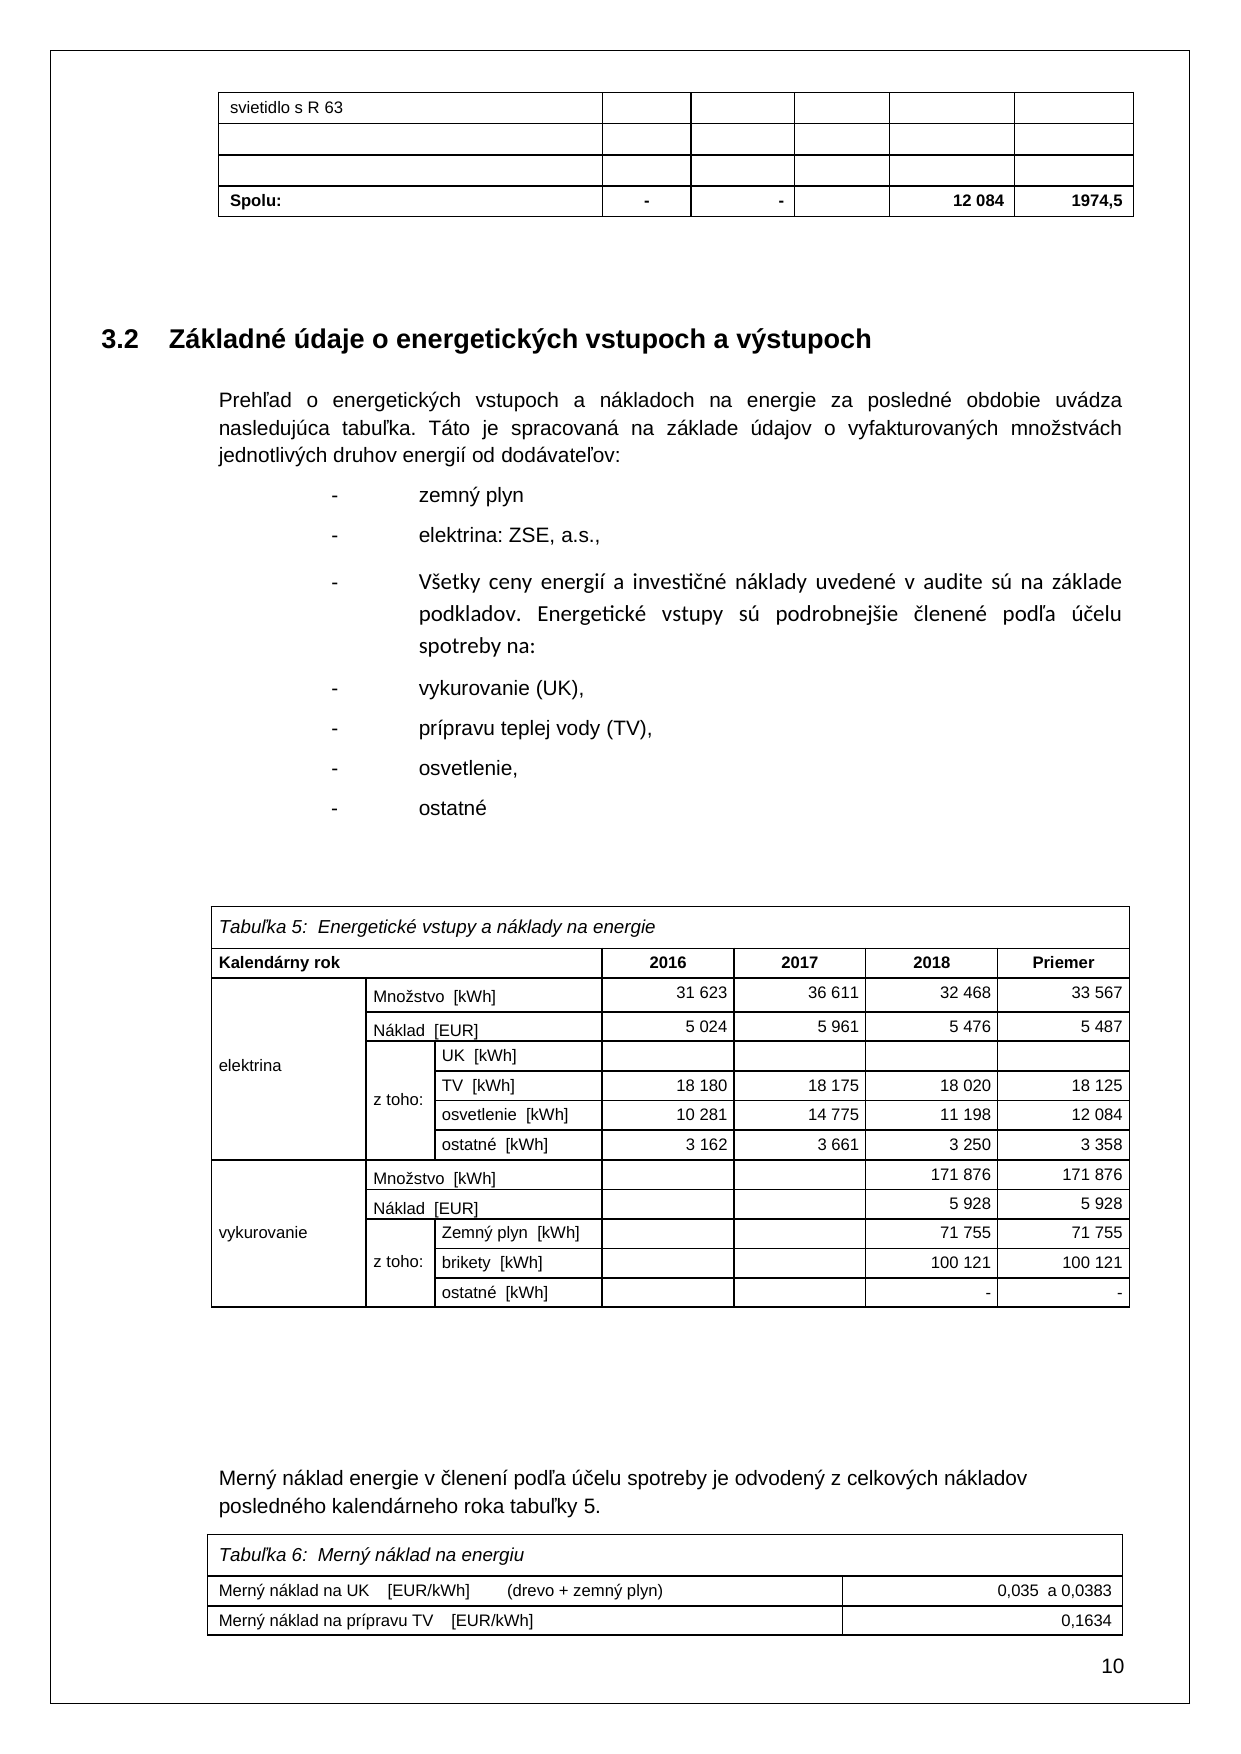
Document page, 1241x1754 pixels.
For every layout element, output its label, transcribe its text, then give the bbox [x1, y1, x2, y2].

list zemný plyn [331, 483, 1146, 507]
table_cell 5 961 [735, 1013, 865, 1040]
table_cell 71 755 [998, 1220, 1129, 1248]
table_cell 5 487 [998, 1013, 1129, 1040]
table_cell 0,1634 [843, 1607, 1122, 1634]
table_cell [735, 1249, 865, 1277]
table_cell 12 084 [890, 187, 1014, 216]
table_cell 3 358 [998, 1131, 1129, 1159]
table_cell 18 180 [603, 1072, 733, 1100]
list elektrina: ZSE, a.s., [331, 523, 1123, 547]
table_cell 171 876 [998, 1161, 1129, 1188]
table_cell 0,035 a 0,0383 [843, 1577, 1122, 1605]
table_cell [603, 1220, 733, 1248]
list Všetky ceny energií a investičné náklady uvedené v audite sú na základe podkladov. Energetické vstupy sú podrobnejšie členené podľa účelu spotreby na: [331, 567, 1123, 659]
table_cell 5 024 [603, 1013, 733, 1040]
table_cell - [998, 1279, 1129, 1306]
table_cell z toho: [367, 1042, 434, 1159]
table_cell 18 020 [866, 1072, 997, 1100]
table_cell 71 755 [866, 1220, 997, 1248]
table_cell [1015, 124, 1133, 154]
table_cell [692, 93, 794, 123]
table_cell [692, 124, 794, 154]
table_cell 31 623 [603, 979, 733, 1011]
table_cell Náklad [EUR] [367, 1013, 601, 1040]
list prípravu teplej vody (TV), [331, 716, 1146, 740]
table_cell elektrina [212, 979, 365, 1159]
table_cell 10 281 [603, 1101, 733, 1129]
list ostatné [331, 796, 1146, 820]
table_cell 12 084 [998, 1101, 1129, 1129]
table_cell [603, 1042, 733, 1070]
table_cell UK [kWh] [436, 1042, 601, 1070]
table_cell [603, 156, 690, 185]
table_cell [219, 124, 602, 154]
text Merný náklad energie v členení podľa účelu spotreby je odvodený z celkových nákladov posledného kalendárneho roka tabuľky 5. [218, 1466, 1134, 1517]
table_cell 2016 [603, 949, 733, 977]
table_cell svietidlo s R 63 [219, 93, 602, 123]
table_cell osvetlenie [kWh] [436, 1101, 601, 1129]
table_cell 171 876 [866, 1161, 997, 1188]
table_cell Náklad [EUR] [367, 1190, 601, 1218]
table_cell [795, 93, 889, 123]
table_cell 36 611 [735, 979, 865, 1011]
table_cell [795, 187, 889, 216]
table_cell 5 928 [998, 1190, 1129, 1218]
list osvetlenie, [331, 756, 1146, 780]
table_cell ostatné [kWh] [436, 1279, 601, 1306]
table_cell ostatné [kWh] [436, 1131, 601, 1159]
table_cell [1015, 93, 1133, 123]
table_cell [735, 1279, 865, 1306]
table_header Tabuľka 6: Merný náklad na energiu [208, 1535, 1122, 1575]
table_cell [603, 124, 690, 154]
table_cell [735, 1161, 865, 1188]
table_cell [603, 1249, 733, 1277]
table_cell [735, 1220, 865, 1248]
table_header Tabuľka 5: Energetické vstupy a náklady na energie [212, 907, 1129, 947]
table_cell brikety [kWh] [436, 1249, 601, 1277]
table_cell vykurovanie [212, 1161, 365, 1306]
table_cell [603, 1190, 733, 1218]
table_cell - [692, 187, 794, 216]
table_cell Množstvo [kWh] [367, 1161, 601, 1188]
table_cell 2017 [735, 949, 865, 977]
table_cell 18 125 [998, 1072, 1129, 1100]
table_cell [603, 1279, 733, 1306]
text Prehľad o energetických vstupoch a nákladoch na energie za posledné obdobie uvádza nasledujúca tabuľka. Táto je spracovaná na základe údajov o vyfakturovaných množstvách jednotlivých druhov energií od dodávateľov: [218, 388, 1123, 467]
table_cell [692, 156, 794, 185]
table_cell 3 162 [603, 1131, 733, 1159]
table_cell 1974,5 [1015, 187, 1133, 216]
table_cell [735, 1190, 865, 1218]
table_cell - [866, 1279, 997, 1306]
table_cell 32 468 [866, 979, 997, 1011]
table_cell Zemný plyn [kWh] [436, 1220, 601, 1248]
table_cell Merný náklad na UK [EUR/kWh] (drevo + zemný plyn) [208, 1577, 842, 1605]
table_cell 18 175 [735, 1072, 865, 1100]
table_cell z toho: [367, 1220, 434, 1306]
table_cell 100 121 [998, 1249, 1129, 1277]
table_cell 2018 [866, 949, 997, 977]
table_cell 11 198 [866, 1101, 997, 1129]
table_cell [603, 1161, 733, 1188]
list vykurovanie (UK), [331, 676, 1146, 700]
table_cell Množstvo [kWh] [367, 979, 601, 1011]
table_cell 3 661 [735, 1131, 865, 1159]
table_cell - [603, 187, 690, 216]
subtitle 3.2 Základné údaje o energetických vstupoch a výstupoch [94, 323, 1146, 354]
table_cell Priemer [998, 949, 1129, 977]
table_cell [890, 156, 1014, 185]
table_cell 14 775 [735, 1101, 865, 1129]
table_cell [795, 124, 889, 154]
table_cell TV [kWh] [436, 1072, 601, 1100]
table_cell Merný náklad na prípravu TV [EUR/kWh] [208, 1607, 842, 1634]
table_cell [603, 93, 690, 123]
table_cell [735, 1042, 865, 1070]
table_cell 5 928 [866, 1190, 997, 1218]
table_cell [866, 1042, 997, 1070]
table_cell Kalendárny rok [212, 949, 601, 977]
table_cell [219, 156, 602, 185]
table_cell 100 121 [866, 1249, 997, 1277]
table_cell [795, 156, 889, 185]
table_cell 5 476 [866, 1013, 997, 1040]
table_cell 33 567 [998, 979, 1129, 1011]
table_cell [998, 1042, 1129, 1070]
table_cell Spolu: [219, 187, 602, 216]
table_cell [890, 124, 1014, 154]
table_cell 3 250 [866, 1131, 997, 1159]
table_cell [1015, 156, 1133, 185]
table_cell [890, 93, 1014, 123]
